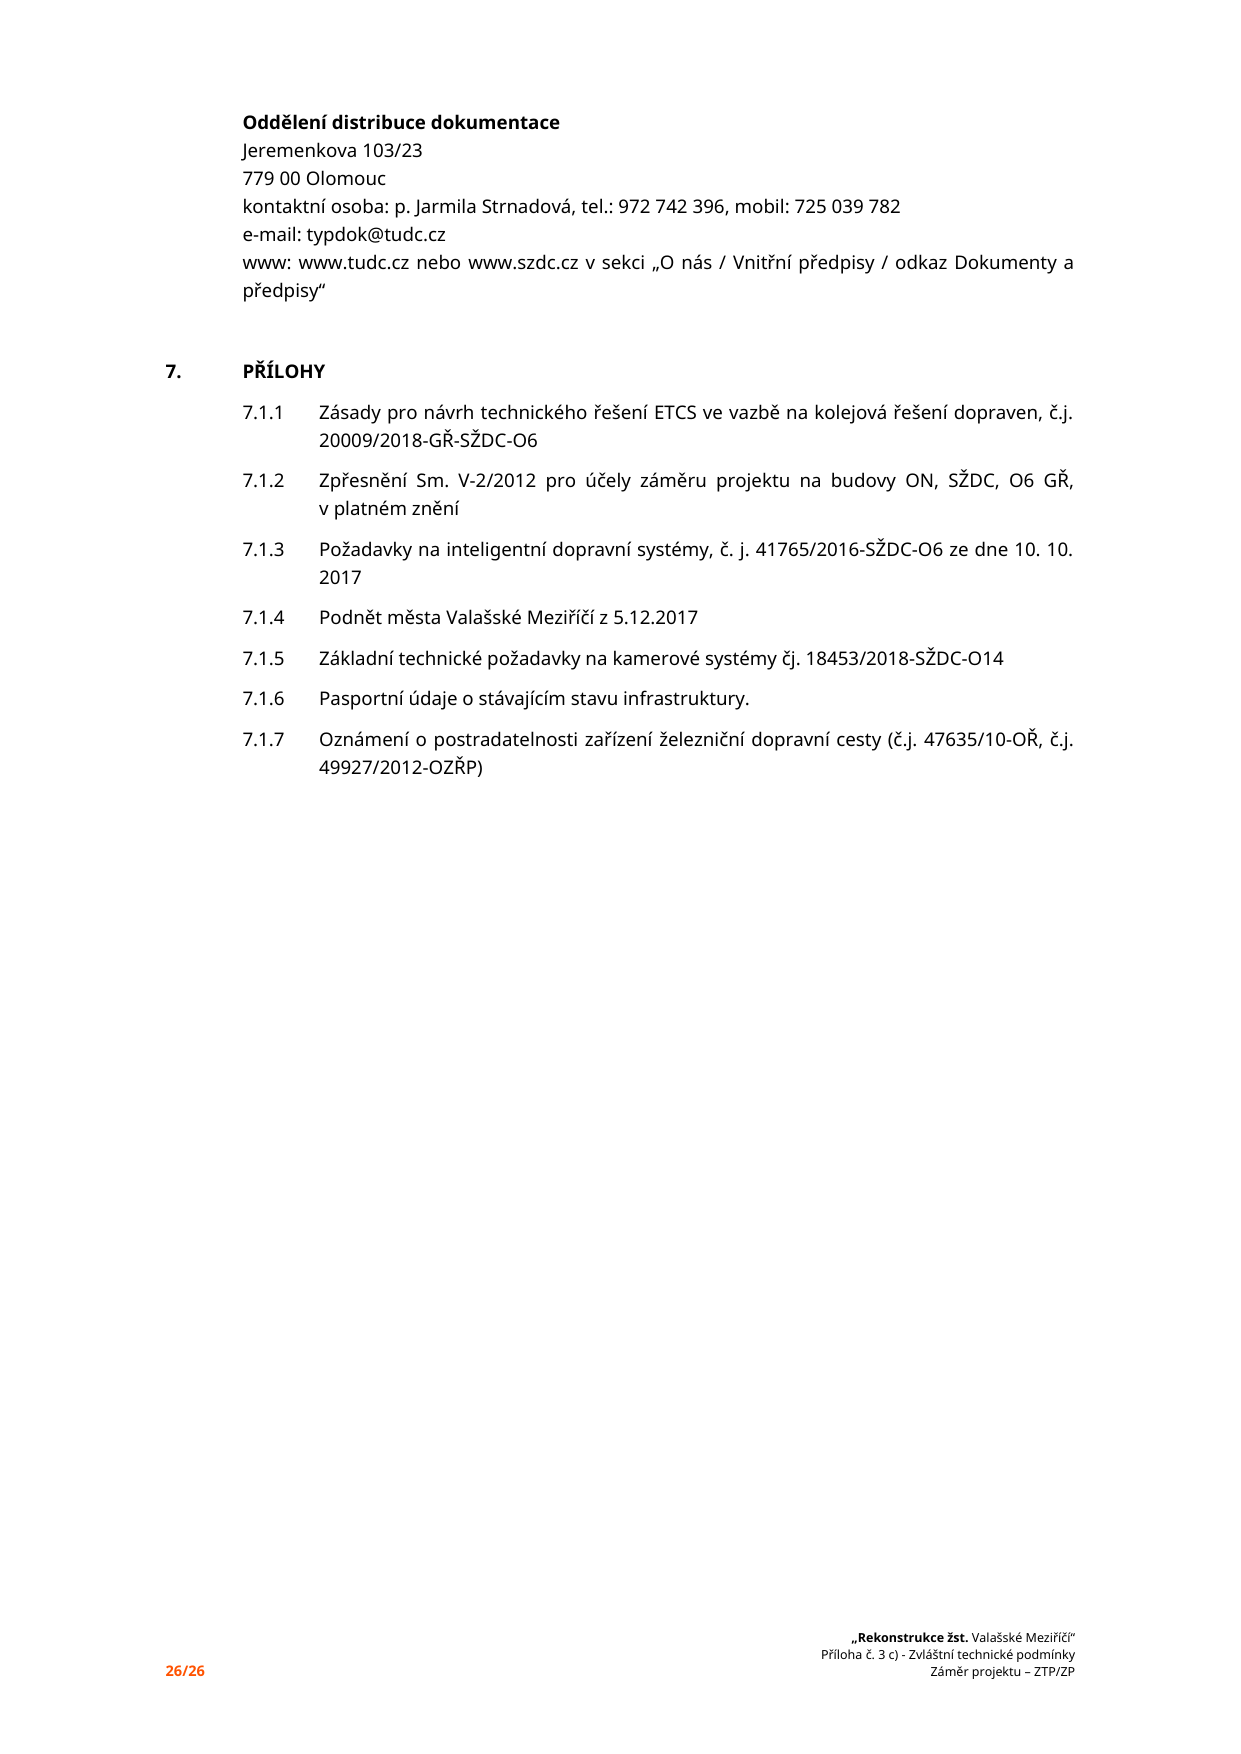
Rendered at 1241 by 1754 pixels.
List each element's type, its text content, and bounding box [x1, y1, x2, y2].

text 779 00 Olomouc [242, 165, 1075, 191]
text www: www.tudc.cz nebo www.szdc.cz v sekci „O nás / Vnitřní předpisy / odkaz Dokumenty a předpisy“ [242, 249, 1075, 303]
text Jeremenkova 103/23 [242, 137, 1075, 163]
text Základní technické požadavky na kamerové systémy čj. 18453/2018-SŽDC-O14 [242, 645, 1075, 671]
text Podnět města Valašské Meziříčí z 5.12.2017 [242, 604, 1075, 630]
text Zásady pro návrh technického řešení ETCS ve vazbě na kolejová řešení dopraven, č.j. 20009/2018-GŘ-SŽDC-O6 [242, 399, 1075, 452]
text Zpřesnění Sm. V-2/2012 pro účely záměru projektu na budovy ON, SŽDC, O6 GŘ, v platném znění [242, 467, 1075, 521]
text e-mail: typdok@tudc.cz [242, 221, 1075, 247]
text kontaktní osoba: p. Jarmila Strnadová, tel.: 972 742 396, mobil: 725 039 782 [242, 193, 1075, 219]
text PŘÍLOHY [165, 358, 1075, 384]
text Požadavky na inteligentní dopravní systémy, č. j. 41765/2016-SŽDC-O6 ze dne 10. 10. 2017 [242, 536, 1075, 589]
text Oznámení o postradatelnosti zařízení železniční dopravní cesty (č.j. 47635/10-OŘ, č.j. 49927/2012-OZŘP) [242, 726, 1075, 780]
text Oddělení distribuce dokumentace [242, 109, 1075, 135]
text Pasportní údaje o stávajícím stavu infrastruktury. [242, 686, 1075, 711]
